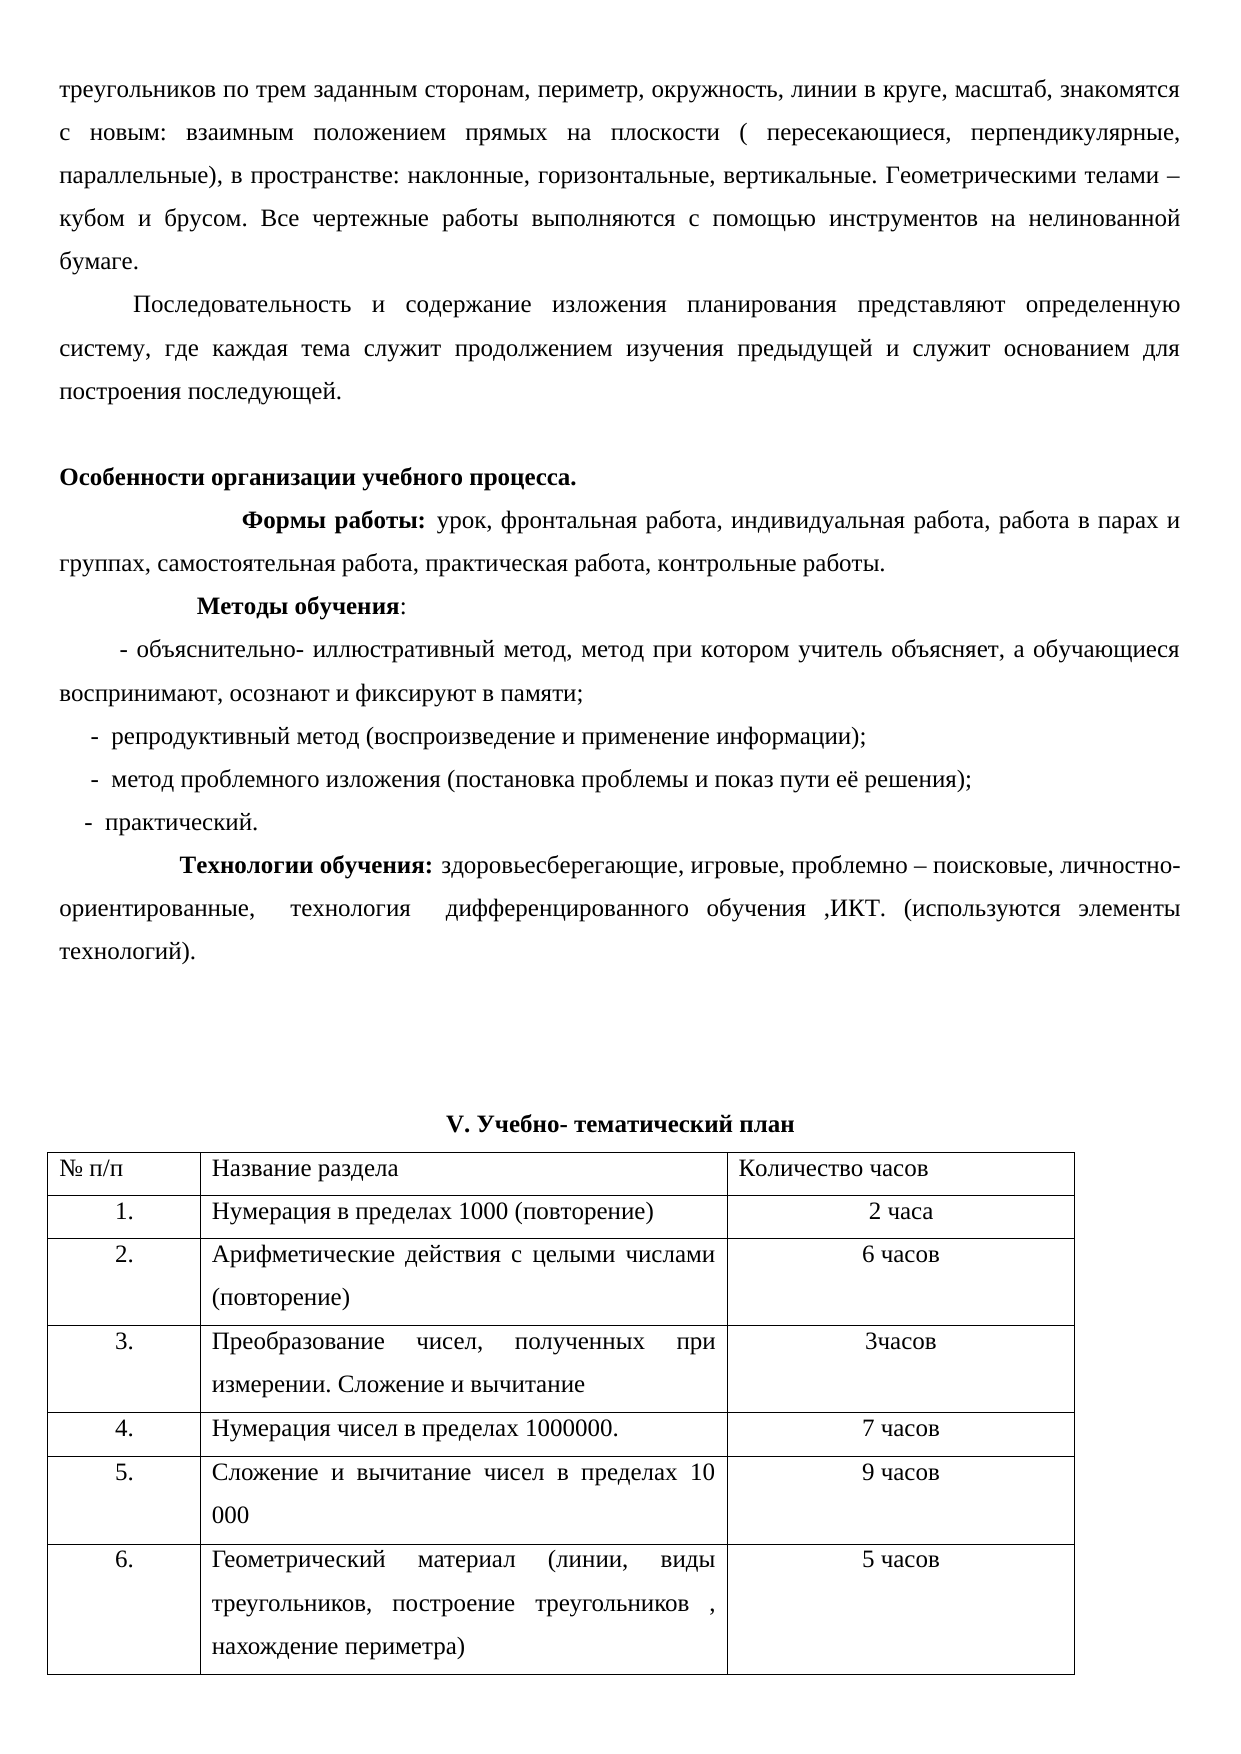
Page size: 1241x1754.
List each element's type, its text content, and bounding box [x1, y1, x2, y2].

table_header № п/п [48, 1153, 200, 1195]
table_cell 2. [48, 1239, 200, 1325]
text - объяснительно- иллюстративный метод, метод при котором учитель объясняет, а обучающиеся воспринимают, осознают и фиксируют в памяти; [59, 634, 1181, 706]
table_cell Преобразование чисел, полученных при измерении. Сложение и вычитание [201, 1326, 727, 1412]
table_cell 2 часа [728, 1196, 1074, 1238]
text Технологии обучения: здоровьесберегающие, игровые, проблемно – поисковые, личностно- ориентированные, технология дифференцированного обучения ,ИКТ. (используются элементы технологий). [59, 850, 1181, 965]
table_cell 1. [48, 1196, 200, 1238]
text Методы обучения: [59, 591, 1181, 620]
table_cell 9 часов [728, 1457, 1074, 1543]
table_cell 3. [48, 1326, 200, 1412]
table_cell 5 часов [728, 1545, 1074, 1674]
table_cell 5. [48, 1457, 200, 1543]
table_cell Геометрический материал (линии, виды треугольников, построение треугольников , нахождение периметра) [201, 1545, 727, 1674]
table_cell 7 часов [728, 1413, 1074, 1456]
text Формы работы: урок, фронтальная работа, индивидуальная работа, работа в парах и группах, самостоятельная работа, практическая работа, контрольные работы. [59, 505, 1181, 577]
text - метод проблемного изложения (постановка проблемы и показ пути её решения); [59, 764, 1181, 793]
text V. Учебно- тематический план [59, 1109, 1181, 1138]
text Последовательность и содержание изложения планирования представляют определенную систему, где каждая тема служит продолжением изучения предыдущей и служит основанием для построения последующей. [59, 289, 1181, 404]
text - практический. [59, 807, 1181, 836]
table_cell 6 часов [728, 1239, 1074, 1325]
table_header Количество часов [728, 1153, 1074, 1195]
text - репродуктивный метод (воспроизведение и применение информации); [59, 721, 1181, 749]
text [59, 74, 1181, 275]
table_cell 4. [48, 1413, 200, 1456]
table_cell 3часов [728, 1326, 1074, 1412]
table_cell Арифметические действия с целыми числами (повторение) [201, 1239, 727, 1325]
table_cell Нумерация чисел в пределах 1000000. [201, 1413, 727, 1456]
table_cell Нумерация в пределах 1000 (повторение) [201, 1196, 727, 1238]
table_cell 6. [48, 1545, 200, 1674]
text Особенности организации учебного процесса. [59, 462, 1181, 491]
table_header Название раздела [201, 1153, 727, 1195]
table_cell Сложение и вычитание чисел в пределах 10 000 [201, 1457, 727, 1543]
